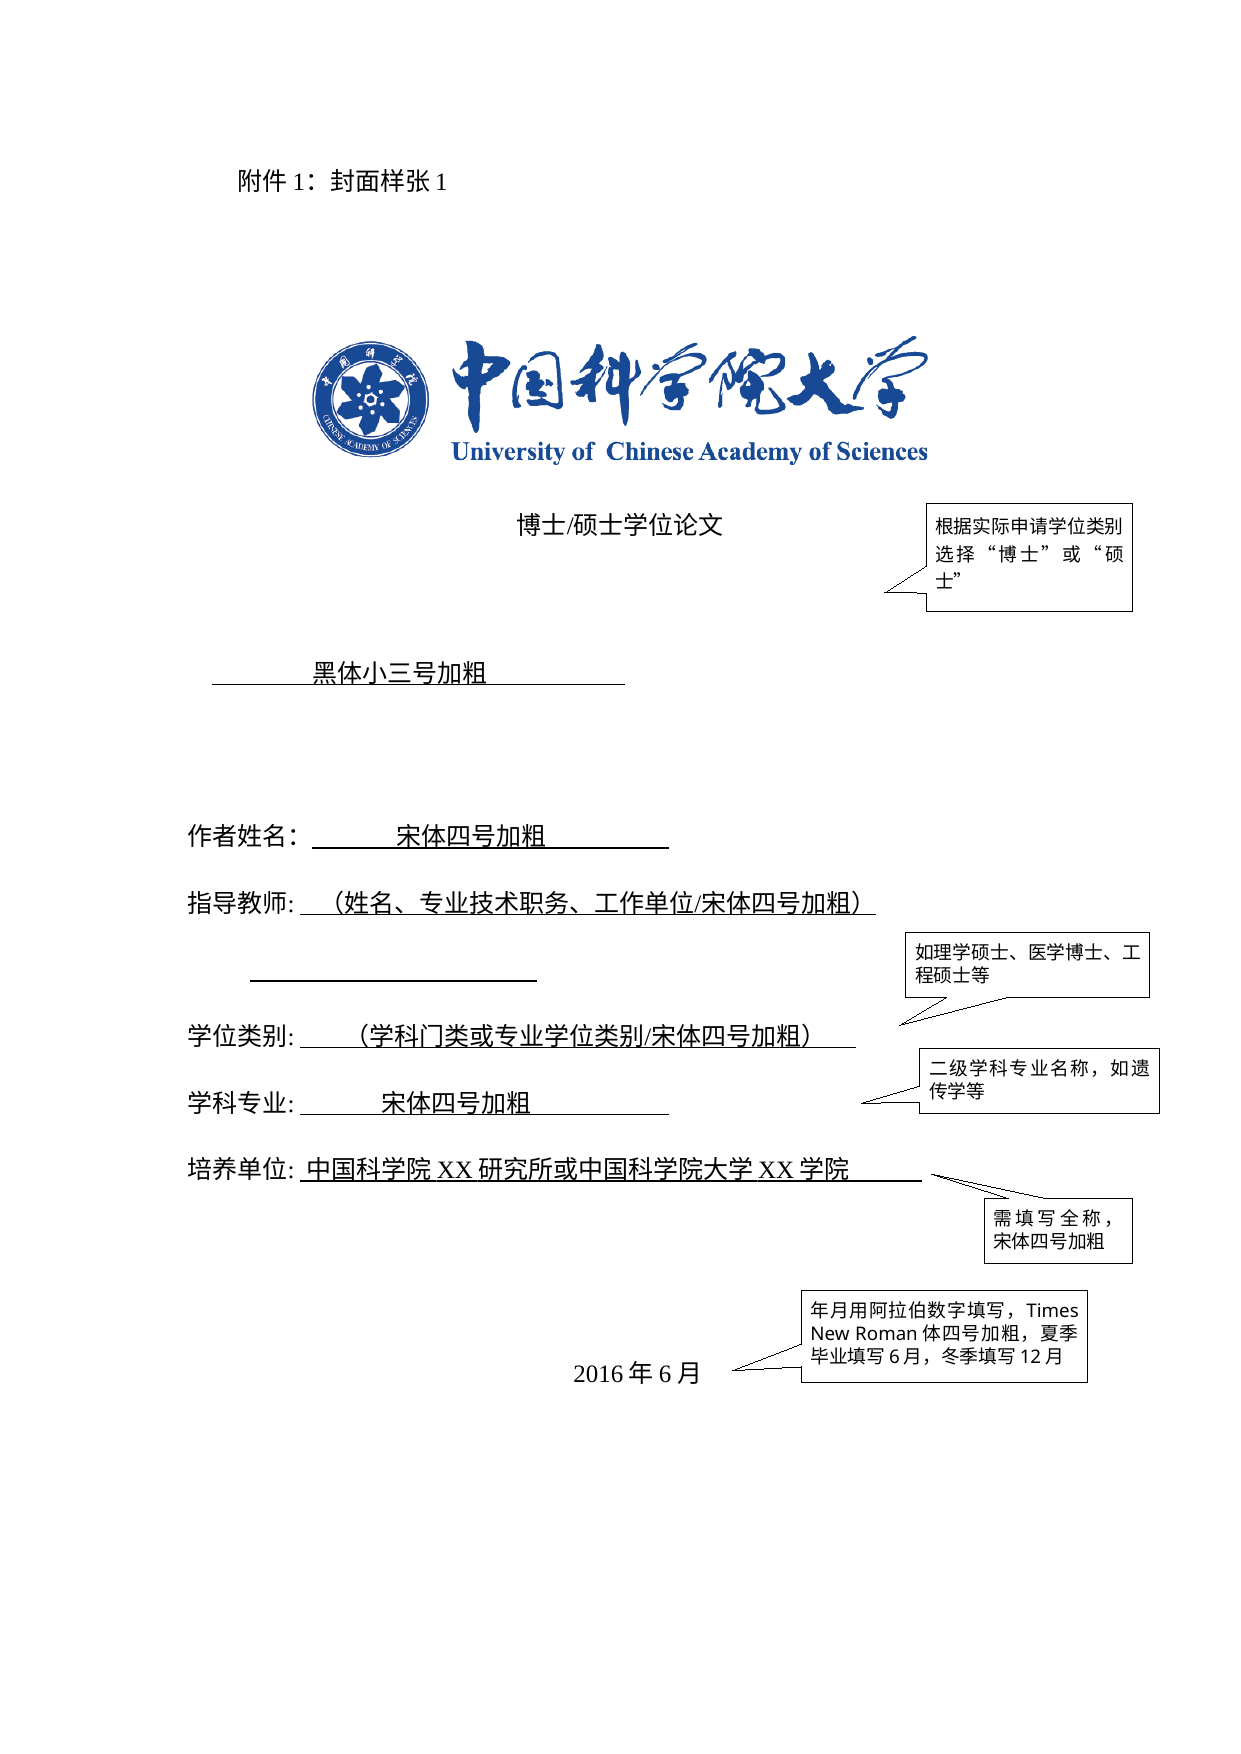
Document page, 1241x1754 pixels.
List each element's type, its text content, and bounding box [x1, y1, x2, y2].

text 附件1：封面样张1 [187, 150, 1038, 200]
text 博士/硕士学位论文 [187, 506, 926, 542]
text 黑体小三号加粗 [187, 642, 1053, 692]
picture [312, 336, 928, 465]
text 学位类别: （学科门类或专业学位类别/宋体四号加粗） [187, 992, 1053, 1059]
text 指导教师: （姓名、专业技术职务、工作单位/宋体四号加粗） [187, 859, 1053, 925]
text 作者姓名： 宋体四号加粗 [187, 792, 1053, 859]
text 学科专业: 宋体四号加粗 [187, 1059, 1053, 1125]
text 2016年 6 月 [187, 1342, 1038, 1392]
text 培养单位: 中国科学院XX研究所或中国科学院大学XX学院 [187, 1125, 1053, 1192]
